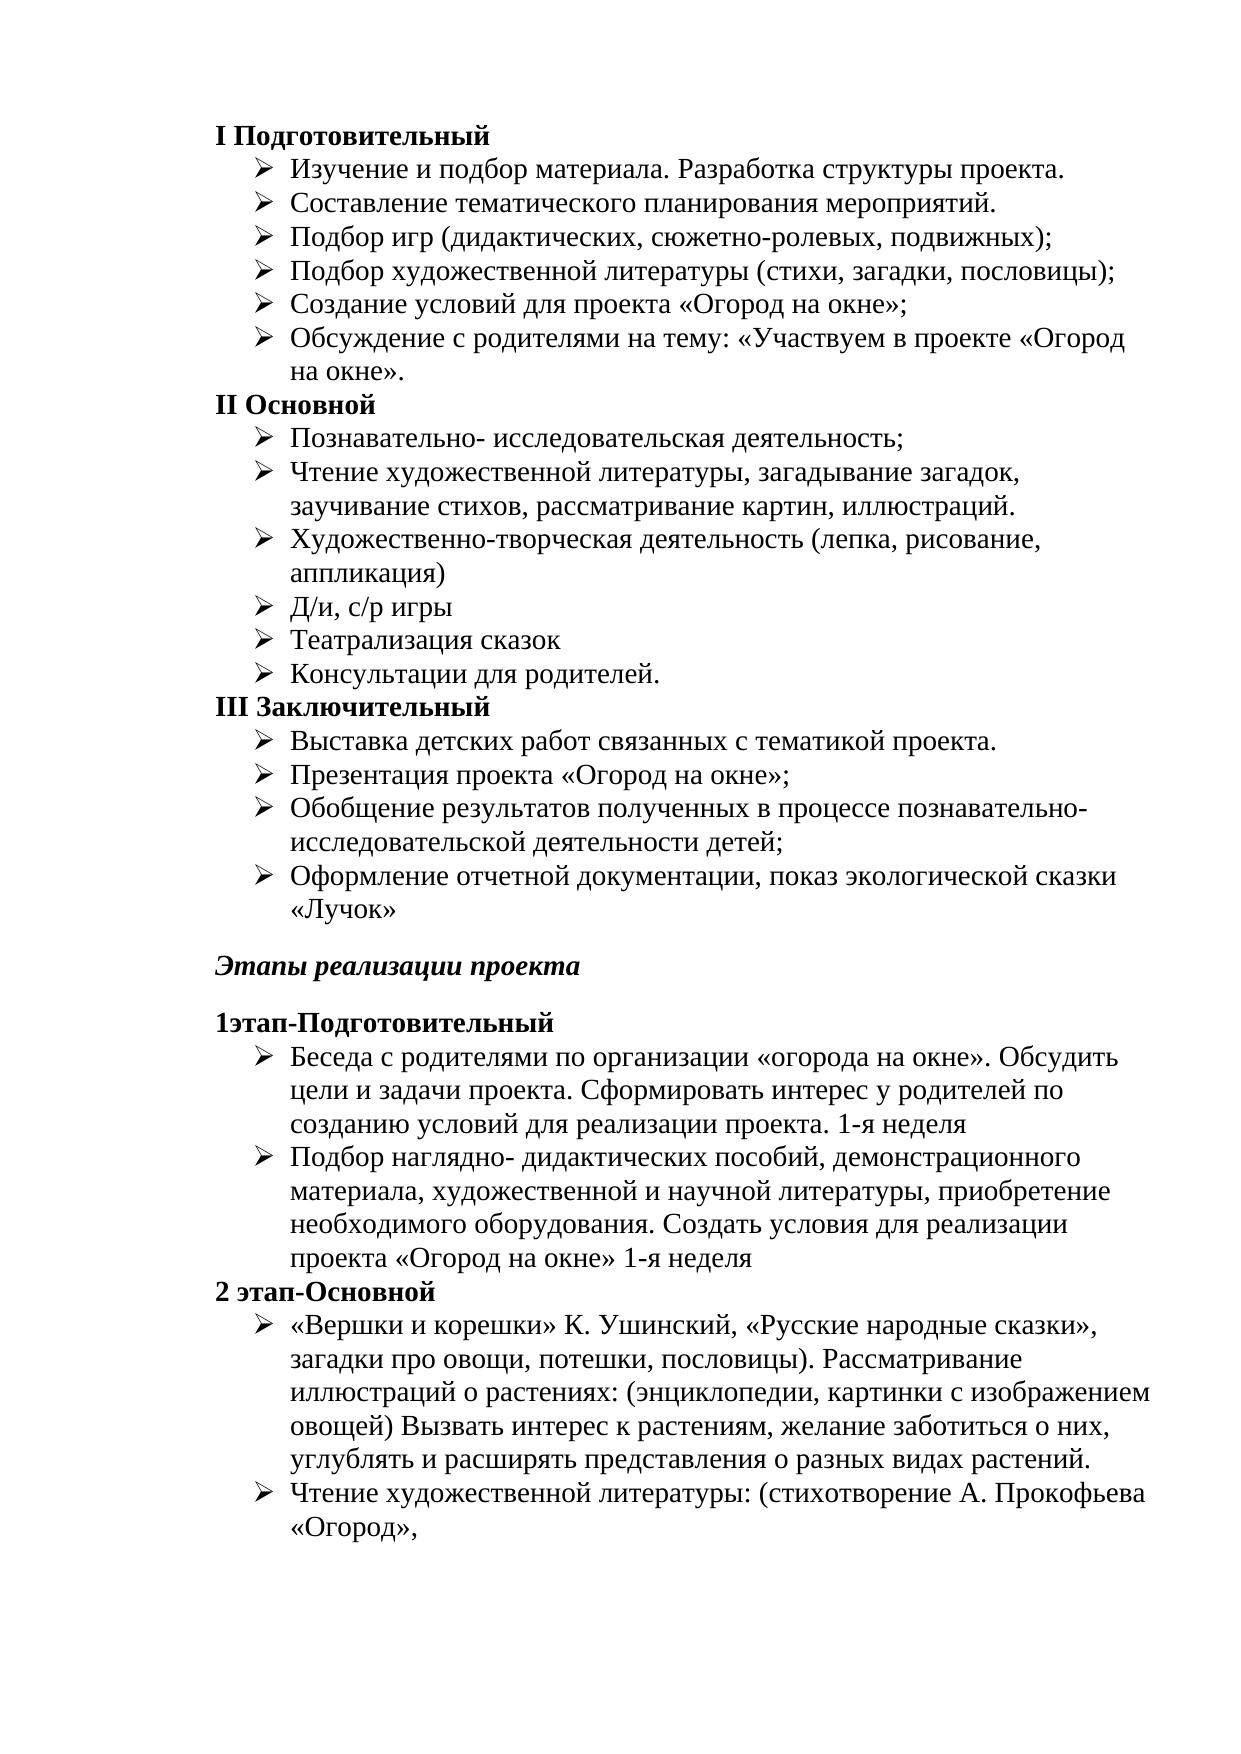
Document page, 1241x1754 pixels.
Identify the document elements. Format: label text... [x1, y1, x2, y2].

list Подбор художественной литературы (стихи, загадки, пословицы); [252, 253, 1152, 286]
text II Основной [177, 387, 1152, 421]
list Художественно-творческая деятельность (лепка, рисование, аппликация) [252, 521, 1152, 589]
list Выставка детских работ связанных с тематикой проекта. [252, 723, 1152, 757]
list Составление тематического планирования мероприятий. [252, 185, 1152, 219]
list Подбор наглядно- дидактических пособий, демонстрационного материала, художественной и научной литературы, приобретение необходимого оборудования. Создать условия для реализации проекта «Огород на окне» 1-я неделя [252, 1139, 1152, 1274]
text I Подготовительный [177, 118, 1152, 152]
list Театрализация сказок [252, 622, 1152, 656]
list Чтение художественной литературы, загадывание загадок, заучивание стихов, рассматривание картин, иллюстраций. [252, 454, 1152, 521]
list Познавательно- исследовательская деятельность; [252, 421, 1152, 454]
list Создание условий для проекта «Огород на окне»; [252, 286, 1152, 320]
list Оформление отчетной документации, показ экологической сказки «Лучок» [252, 858, 1152, 925]
text 2 этап-Основной [177, 1274, 1152, 1307]
list Презентация проекта «Огород на окне»; [252, 757, 1152, 790]
list Изучение и подбор материала. Разработка структуры проекта. [252, 152, 1152, 185]
list Обобщение результатов полученных в процессе познавательно-исследовательской деятельности детей; [252, 790, 1152, 858]
list Д/и, с/р игры [252, 589, 1152, 622]
text Этапы реализации проекта [177, 948, 1152, 982]
list Обсуждение с родителями на тему: «Участвуем в проекте «Огород на окне». [252, 320, 1152, 387]
list Консультации для родителей. [252, 656, 1152, 689]
list Чтение художественной литературы: (стихотворение А. Прокофьева «Огород», [252, 1475, 1152, 1542]
list Беседа с родителями по организации «огорода на окне». Обсудить цели и задачи проекта. Сформировать интерес у родителей по созданию условий для реализации проекта. 1-я неделя [252, 1039, 1152, 1139]
list Подбор игр (дидактических, сюжетно-ролевых, подвижных); [252, 219, 1152, 253]
list «Вершки и корешки» К. Ушинский, «Русские народные сказки», загадки про овощи, потешки, пословицы). Рассматривание иллюстраций о растениях: (энциклопедии, картинки с изображением овощей) Вызвать интерес к растениям, желание заботиться о них, углублять и расширять представления о разных видах растений. [252, 1307, 1152, 1475]
text 1этап-Подготовительный [177, 1005, 1152, 1039]
text III Заключительный [177, 689, 1152, 723]
